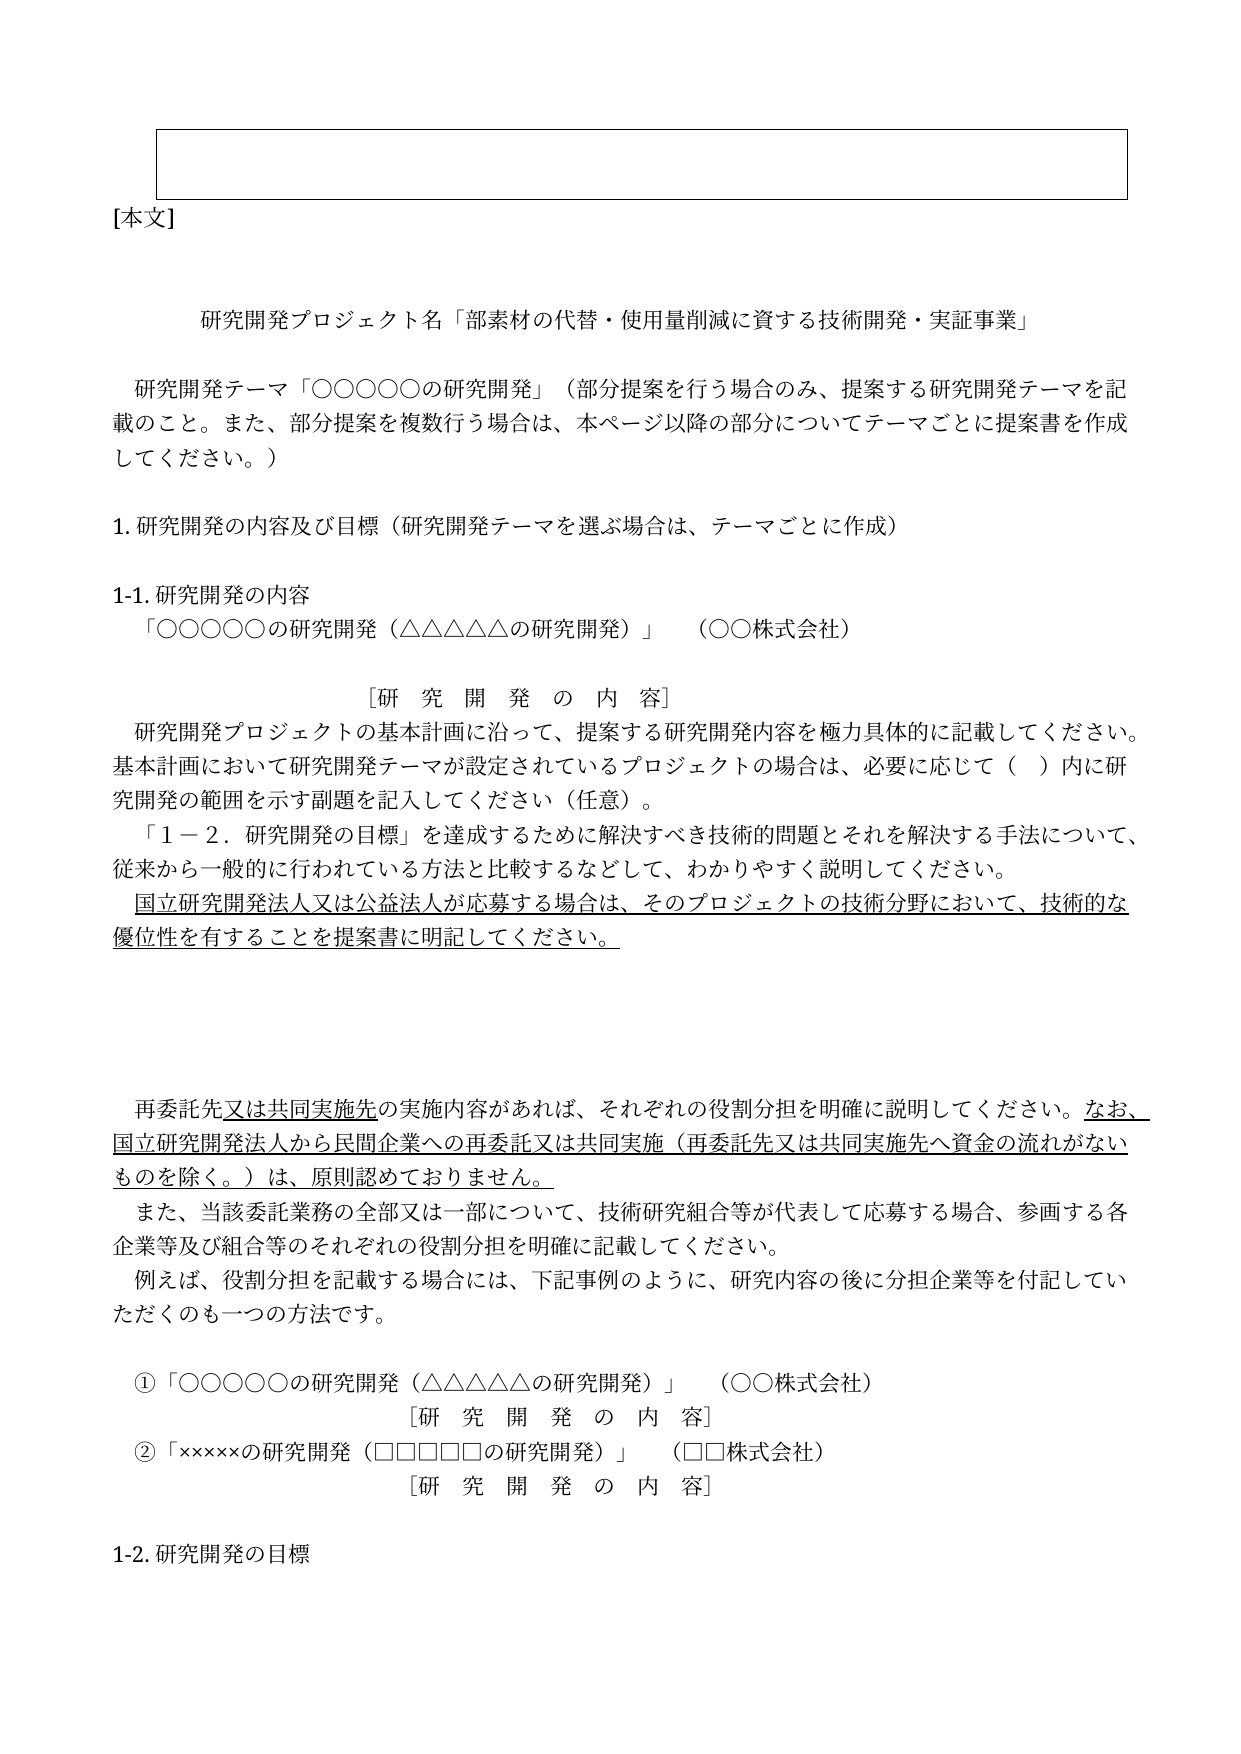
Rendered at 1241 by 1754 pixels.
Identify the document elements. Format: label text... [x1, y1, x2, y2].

text 再委託先又は共同実施先の実施内容があれば、それぞれの役割分担を明確に説明してください。なお、国立研究開発法人から民間企業への再委託又は共同実施（再委託先又は共同実施先へ資金の流れがないものを除く。）は、原則認めておりません。 [112, 1154, 1128, 1193]
text ①「○○○○○の研究開発（△△△△△の研究開発）」 （○○株式会社） [112, 1365, 1128, 1399]
text 1-2. 研究開発の目標 [112, 1536, 1128, 1570]
text 「○○○○○の研究開発（△△△△△の研究開発）」 （○○株式会社） [112, 611, 1128, 645]
text 国立研究開発法人又は公益法人が応募する場合は、そのプロジェクトの技術分野において、技術的な優位性を有することを提案書に明記してください。 [112, 885, 1128, 953]
text 1. 研究開発の内容及び目標（研究開発テーマを選ぶ場合は、テーマごとに作成） [112, 508, 1128, 542]
text 1-1. 研究開発の内容 [112, 577, 1128, 611]
text ［研 究 開 発 の 内 容］ [397, 1399, 1128, 1433]
text ［研 究 開 発 の 内 容］ [112, 679, 1128, 714]
text [本文] [112, 199, 1128, 234]
text 再委託先又は共同実施先の実施内容があれば、それぞれの役割分担を明確に説明してください。なお、国立研究開発法人から民間企業への再委託又は共同実施（再委託先又は共同実施先へ資金の流れがないものを除く。）は、原則認めておりません。 [112, 1091, 1128, 1153]
text また、当該委託業務の全部又は一部について、技術研究組合等が代表して応募する場合、参画する各企業等及び組合等のそれぞれの役割分担を明確に記載してください。 [112, 1193, 1128, 1262]
text ［研 究 開 発 の 内 容］ [397, 1468, 1128, 1502]
text 「１－２．研究開発の目標」を達成するために解決すべき技術的問題とそれを解決する手法について、従来から一般的に行われている方法と比較するなどして、わかりやすく説明してください。 [112, 816, 1128, 885]
text 例えば、役割分担を記載する場合には、下記事例のように、研究内容の後に分担企業等を付記していただくのも一つの方法です。 [112, 1262, 1128, 1331]
text 研究開発テーマ「○○○○○の研究開発」（部分提案を行う場合のみ、提案する研究開発テーマを記載のこと。また、部分提案を複数行う場合は、本ページ以降の部分についてテーマごとに提案書を作成してください。） [112, 371, 1128, 474]
text 研究開発プロジェクトの基本計画に沿って、提案する研究開発内容を極力具体的に記載してください。基本計画において研究開発テーマが設定されているプロジェクトの場合は、必要に応じて（ ）内に研究開発の範囲を示す副題を記入してください（任意）。 [112, 714, 1128, 816]
text ②「×××××の研究開発（□□□□□の研究開発）」 （□□株式会社） [112, 1433, 1128, 1468]
text 研究開発プロジェクト名「部素材の代替・使用量削減に資する技術開発・実証事業」 [112, 302, 1128, 337]
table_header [157, 130, 1127, 198]
